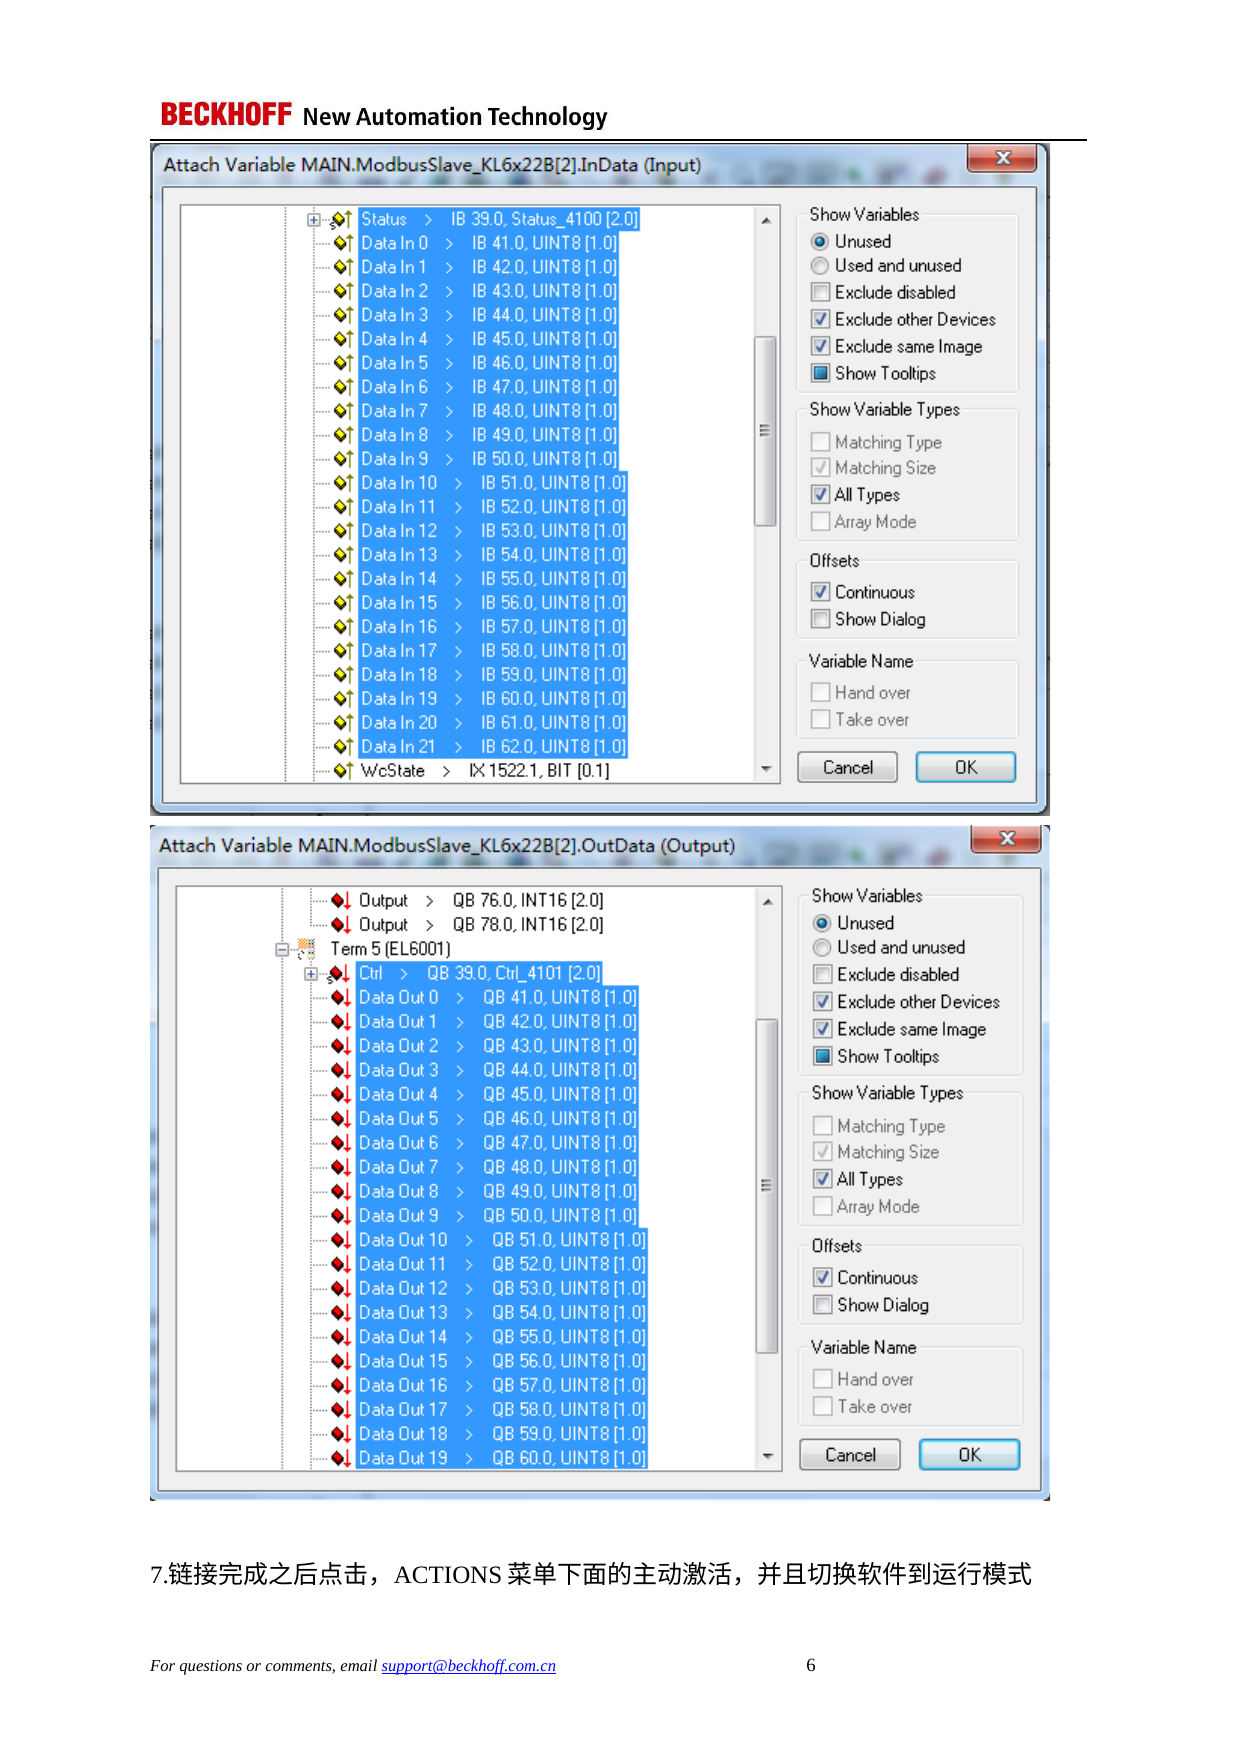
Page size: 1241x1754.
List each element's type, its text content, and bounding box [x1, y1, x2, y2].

picture [150, 143, 1050, 816]
text 7.链接完成之后点击，ACTIONS菜单下面的主动激活，并且切换软件到运行模式 [150, 1541, 1087, 1606]
picture [150, 89, 619, 139]
picture [150, 825, 1050, 1501]
